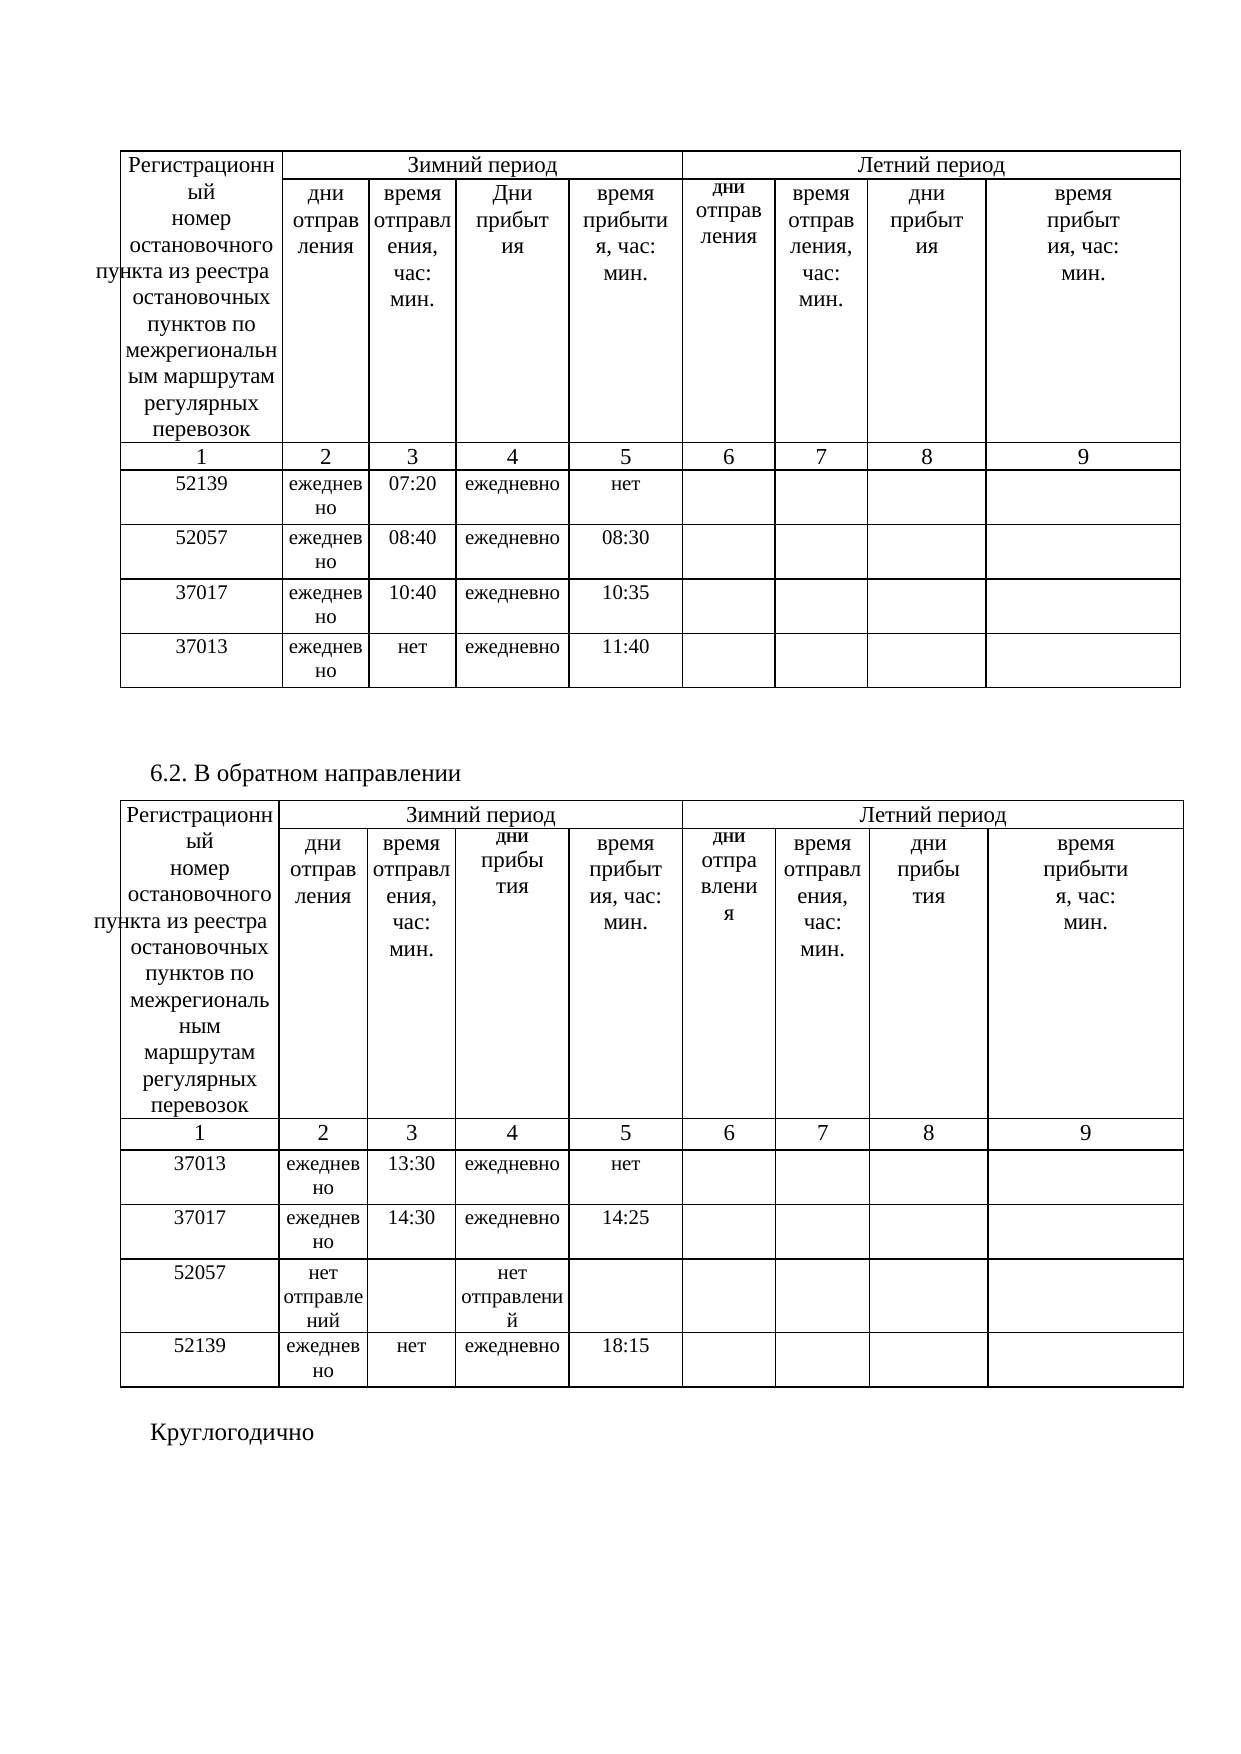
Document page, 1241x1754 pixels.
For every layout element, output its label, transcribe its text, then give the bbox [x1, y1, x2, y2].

table_cell [683, 525, 774, 578]
table_cell ДНИ отправ ления [683, 180, 774, 441]
table_cell 52057 [121, 1260, 278, 1332]
table_cell [776, 580, 867, 632]
table_header Регистрационный номер остановочного пункта из реестра остановочных пунктов по межрегиональным маршрутам регулярных перевозок [121, 801, 278, 1117]
table_cell время прибыт ия, час: мин. [570, 829, 682, 1117]
table_cell ежедневно [280, 1151, 367, 1204]
table_cell ежедневно [280, 1205, 367, 1258]
table_cell 6 [683, 1119, 775, 1149]
table_cell ежедневно [457, 634, 568, 687]
table_cell 8 [870, 1119, 987, 1149]
table_cell [870, 1260, 987, 1332]
table_cell 4 [456, 1119, 568, 1149]
table_cell время прибыт ия, час: мин. [987, 180, 1180, 441]
table_cell [683, 634, 774, 687]
table_cell нет [368, 1333, 455, 1386]
table_cell 3 [370, 443, 455, 469]
table_cell Дни прибыт ия [457, 180, 568, 441]
table_cell дни прибыт ия [868, 180, 985, 441]
table_cell 52139 [121, 1333, 278, 1386]
table_cell время отправл ения, час: мин. [370, 180, 455, 441]
table_cell [870, 1151, 987, 1204]
table_cell [776, 1151, 869, 1204]
table_cell [987, 634, 1180, 687]
table_cell 37013 [121, 1151, 278, 1204]
table_cell 5 [570, 443, 682, 469]
text 6.2. В обратном направлении [150, 758, 1090, 787]
table_cell 07:20 [370, 471, 455, 524]
table_cell 14:25 [570, 1205, 682, 1258]
table_cell нет отправлений [456, 1260, 568, 1332]
table_cell [683, 1333, 775, 1386]
table_cell ежедневно [456, 1205, 568, 1258]
table_cell 08:30 [570, 525, 682, 578]
table_cell время отправл ения, час: мин. [368, 829, 455, 1117]
table_cell дни отправ ления [280, 829, 367, 1117]
table_cell ежедневно [280, 1333, 367, 1386]
table_cell ежедневно [457, 580, 568, 632]
table_header Летний период [683, 152, 1180, 178]
table_cell ежедневно [283, 580, 368, 632]
table_cell 1 [121, 1119, 278, 1149]
table_header Зимний период [280, 801, 682, 828]
table_cell ежедневно [457, 525, 568, 578]
table_cell [989, 1333, 1183, 1386]
table_cell время отправ ления, час: мин. [776, 180, 867, 441]
table_cell 9 [989, 1119, 1183, 1149]
table_cell [987, 525, 1180, 578]
table_cell ежедневно [456, 1333, 568, 1386]
table_cell 14:30 [368, 1205, 455, 1258]
table_cell [683, 1205, 775, 1258]
table_cell нет [570, 1151, 682, 1204]
table_cell время прибыти я, час: мин. [989, 829, 1183, 1117]
table_cell [570, 1260, 682, 1332]
table_cell ежедневно [456, 1151, 568, 1204]
table_cell 2 [283, 443, 368, 469]
table_cell ежедневно [283, 634, 368, 687]
table_cell дни прибы тия [870, 829, 987, 1117]
table_cell время прибыти я, час: мин. [570, 180, 682, 441]
table_cell ежедневно [283, 525, 368, 578]
table_cell 13:30 [368, 1151, 455, 1204]
table_header Летний период [683, 801, 1183, 828]
table_cell 1 [121, 443, 282, 469]
table_cell время отправл ения, час: мин. [776, 829, 869, 1117]
table_cell ДНИ отпра влени я [683, 829, 775, 1117]
table_cell [776, 525, 867, 578]
table_cell 9 [987, 443, 1180, 469]
table_cell нет отправлений [280, 1260, 367, 1332]
table_cell 11:40 [570, 634, 682, 687]
table_cell [368, 1260, 455, 1332]
table_cell [989, 1151, 1183, 1204]
table_cell 37017 [121, 580, 282, 632]
table_header Зимний период [283, 152, 682, 178]
table_cell 4 [457, 443, 568, 469]
table_cell нет [570, 471, 682, 524]
table_cell 5 [570, 1119, 682, 1149]
table_cell 6 [683, 443, 774, 469]
table_cell 10:40 [370, 580, 455, 632]
table_cell [683, 1151, 775, 1204]
table_cell [987, 580, 1180, 632]
table_cell 18:15 [570, 1333, 682, 1386]
table_cell [776, 471, 867, 524]
table_cell 37013 [121, 634, 282, 687]
table_cell [683, 1260, 775, 1332]
table_cell 3 [368, 1119, 455, 1149]
table_cell 37017 [121, 1205, 278, 1258]
table_cell 2 [280, 1119, 367, 1149]
table_cell [868, 525, 985, 578]
table_cell ДНИ прибы тия [456, 829, 568, 1117]
table_cell 52057 [121, 525, 282, 578]
table_cell [870, 1205, 987, 1258]
table_cell [776, 1260, 869, 1332]
table_cell [868, 471, 985, 524]
table_cell [776, 1205, 869, 1258]
table_cell [870, 1333, 987, 1386]
table_cell [989, 1260, 1183, 1332]
table_cell [776, 634, 867, 687]
table_cell дни отправ ления [283, 180, 368, 441]
table_cell 52139 [121, 471, 282, 524]
table_header Регистрационный номер остановочного пункта из реестра остановочных пунктов по межрегиональным маршрутам регулярных перевозок [121, 152, 282, 441]
table_cell [868, 580, 985, 632]
table_cell [987, 471, 1180, 524]
table_cell [683, 471, 774, 524]
table_cell [776, 1333, 869, 1386]
table_cell 10:35 [570, 580, 682, 632]
table_cell ежедневно [457, 471, 568, 524]
table_cell [989, 1205, 1183, 1258]
table_cell 7 [776, 443, 867, 469]
table_cell 7 [776, 1119, 869, 1149]
table_cell ежедневно [283, 471, 368, 524]
table_cell 08:40 [370, 525, 455, 578]
text Круглогодично [150, 1417, 1090, 1445]
table_cell нет [370, 634, 455, 687]
table_cell [868, 634, 985, 687]
table_cell 8 [868, 443, 985, 469]
table_cell [683, 580, 774, 632]
